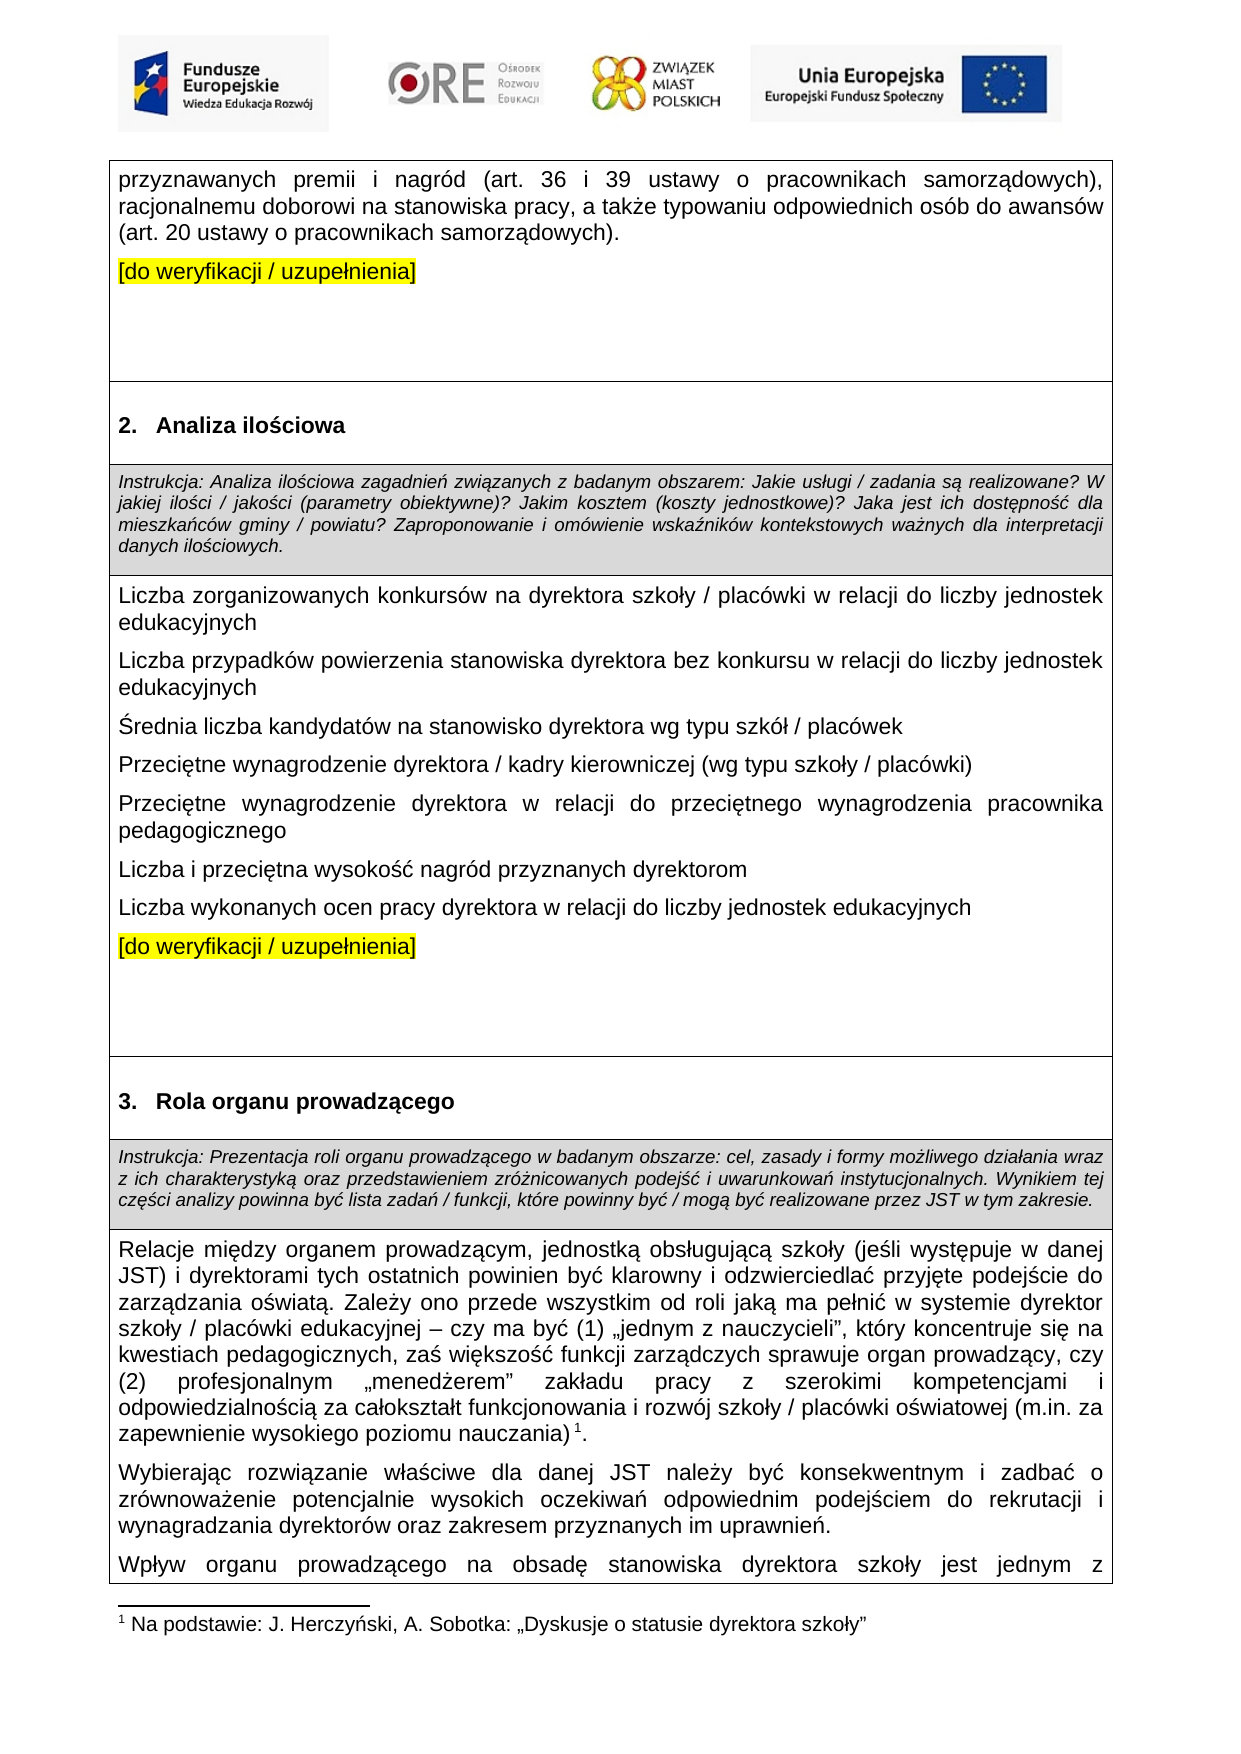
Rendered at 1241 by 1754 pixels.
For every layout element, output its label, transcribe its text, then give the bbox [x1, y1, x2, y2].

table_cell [110, 1230, 1112, 1583]
table_cell Liczba zorganizowanych konkursów na dyrektora szkoły / placówki w relacji do liczby jednostek edukacyjnych Liczba przypadków powierzenia stanowiska dyrektora bez konkursu w relacji do liczby jednostek edukacyjnych Średnia liczba kandydatów na stanowisko dyrektora wg typu szkół / placówek Przeciętne wynagrodzenie dyrektora / kadry kierowniczej (wg typu szkoły / placówki) Przeciętne wynagrodzenie dyrektora w relacji do przeciętnego wynagrodzenia pracownika pedagogicznego Liczba i przeciętna wysokość nagród przyznanych dyrektorom Liczba wykonanych ocen pracy dyrektora w relacji do liczby jednostek edukacyjnych [do weryfikacji / uzupełnienia] [110, 576, 1112, 1056]
picture [118, 35, 1064, 132]
table_cell Rola organu prowadzącego [110, 1057, 1112, 1139]
table_cell Instrukcja: Analiza ilościowa zagadnień związanych z badanym obszarem: Jakie usługi / zadania są realizowane? W jakiej ilości / jakości (parametry obiektywne)? Jakim kosztem (koszty jednostkowe)? Jaka jest ich dostępność dla mieszkańców gminy / powiatu? Zaproponowanie i omówienie wskaźników kontekstowych ważnych dla interpretacji danych ilościowych. [110, 465, 1112, 575]
table_cell Analiza ilościowa [110, 382, 1112, 463]
table_cell Instrukcja: Prezentacja roli organu prowadzącego w badanym obszarze: cel, zasady i formy możliwego działania wraz z ich charakterystyką oraz przedstawieniem zróżnicowanych podejść i uwarunkowań instytucjonalnych. Wynikiem tej części analizy powinna być lista zadań / funkcji, które powinny być / mogą być realizowane przez JST w tym zakresie. [110, 1140, 1112, 1229]
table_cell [110, 161, 1112, 381]
